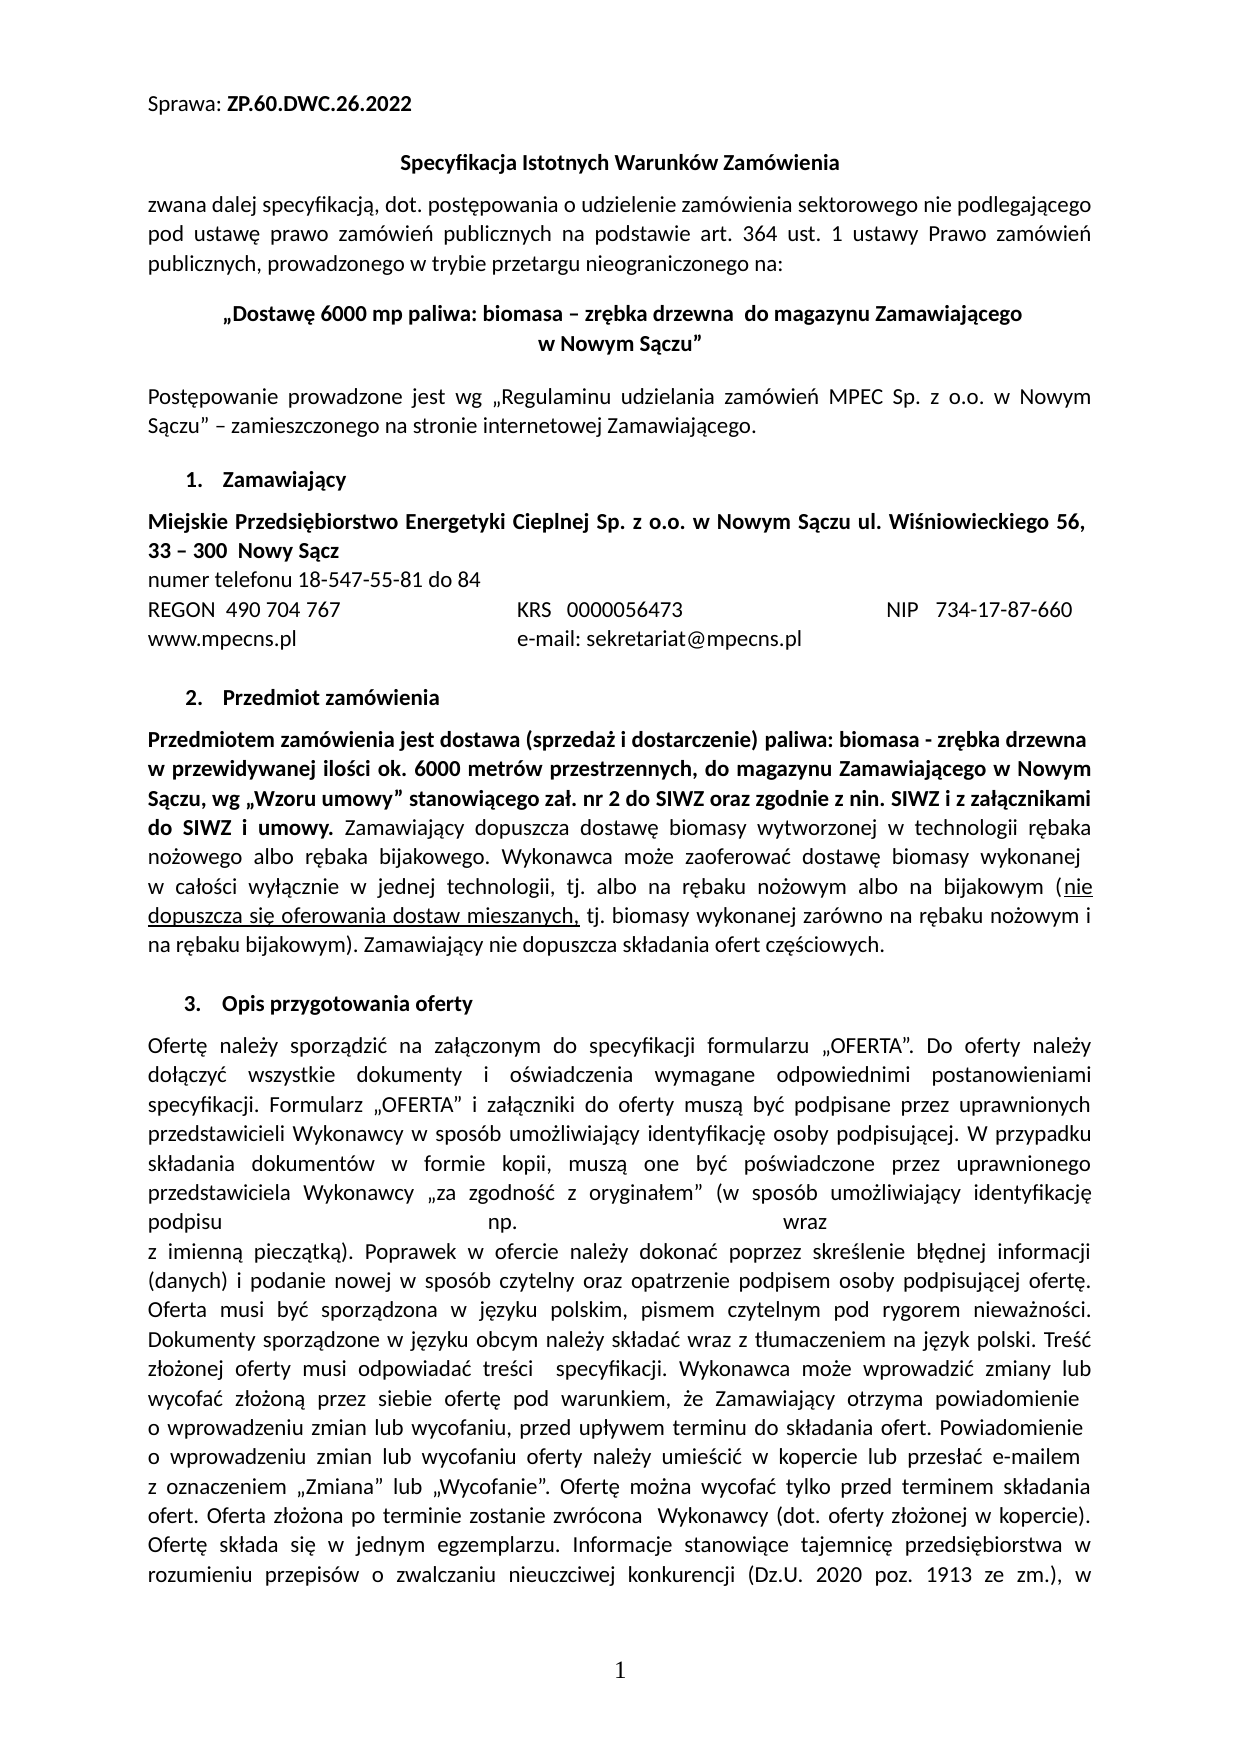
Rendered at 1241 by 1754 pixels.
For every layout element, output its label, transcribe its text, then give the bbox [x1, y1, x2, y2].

subtitle Specyfikacja Istotnych Warunków Zamówienia [148, 148, 1093, 176]
text Miejskie Przedsiębiorstwo Energetyki Cieplnej Sp. z o.o. w Nowym Sączu ul. Wiśniowieckiego 56, 33 – 300 Nowy Sącz [148, 507, 1093, 564]
text www.mpecns.pl e-mail: sekretariat@mpecns.pl [148, 624, 1093, 652]
text Sprawa: ZP.60.DWC.26.2022 [148, 89, 1093, 117]
list Przedmiot zamówienia [185, 683, 1093, 711]
text 3. Opis przygotowania oferty [148, 989, 1093, 1017]
text numer telefonu 18-547-55-81 do 84 [148, 566, 1093, 594]
text „Dostawę 6000 mp paliwa: biomasa – zrębka drzewna do magazynu Zamawiającego w Nowym Sączu” [148, 299, 1093, 357]
list Zamawiający [185, 465, 1093, 493]
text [148, 1031, 1093, 1588]
text zwana dalej specyfikacją, dot. postępowania o udzielenie zamówienia sektorowego nie podlegającego pod ustawę prawo zamówień publicznych na podstawie art. 364 ust. 1 ustawy Prawo zamówień publicznych, prowadzonego w trybie przetargu nieograniczonego na: [148, 190, 1093, 277]
subtitle REGON 490 704 767 KRS 0000056473 NIP 734-17-87-660 [148, 595, 1093, 623]
text Przedmiotem zamówienia jest dostawa (sprzedaż i dostarczenie) paliwa: biomasa - zrębka drzewna w przewidywanej ilości ok. 6000 metrów przestrzennych, do magazynu Zamawiającego w Nowym Sączu, wg „Wzoru umowy” stanowiącego zał. nr 2 do SIWZ oraz zgodnie z nin. SIWZ i z załącznikami do SIWZ i umowy. Zamawiający dopuszcza dostawę biomasy wytworzonej w technologii rębaka nożowego albo rębaka bijakowego. Wykonawca może zaoferować dostawę biomasy wykonanej w całości wyłącznie w jednej technologii, tj. albo na rębaku nożowym albo na bijakowym (nie dopuszcza się oferowania dostaw mieszanych, tj. biomasy wykonanej zarówno na rębaku nożowym i na rębaku bijakowym). Zamawiający nie dopuszcza składania ofert częściowych. [148, 725, 1093, 959]
text Postępowanie prowadzone jest wg „Regulaminu udzielania zamówień MPEC Sp. z o.o. w Nowym Sączu” – zamieszczonego na stronie internetowej Zamawiającego. [148, 382, 1093, 439]
